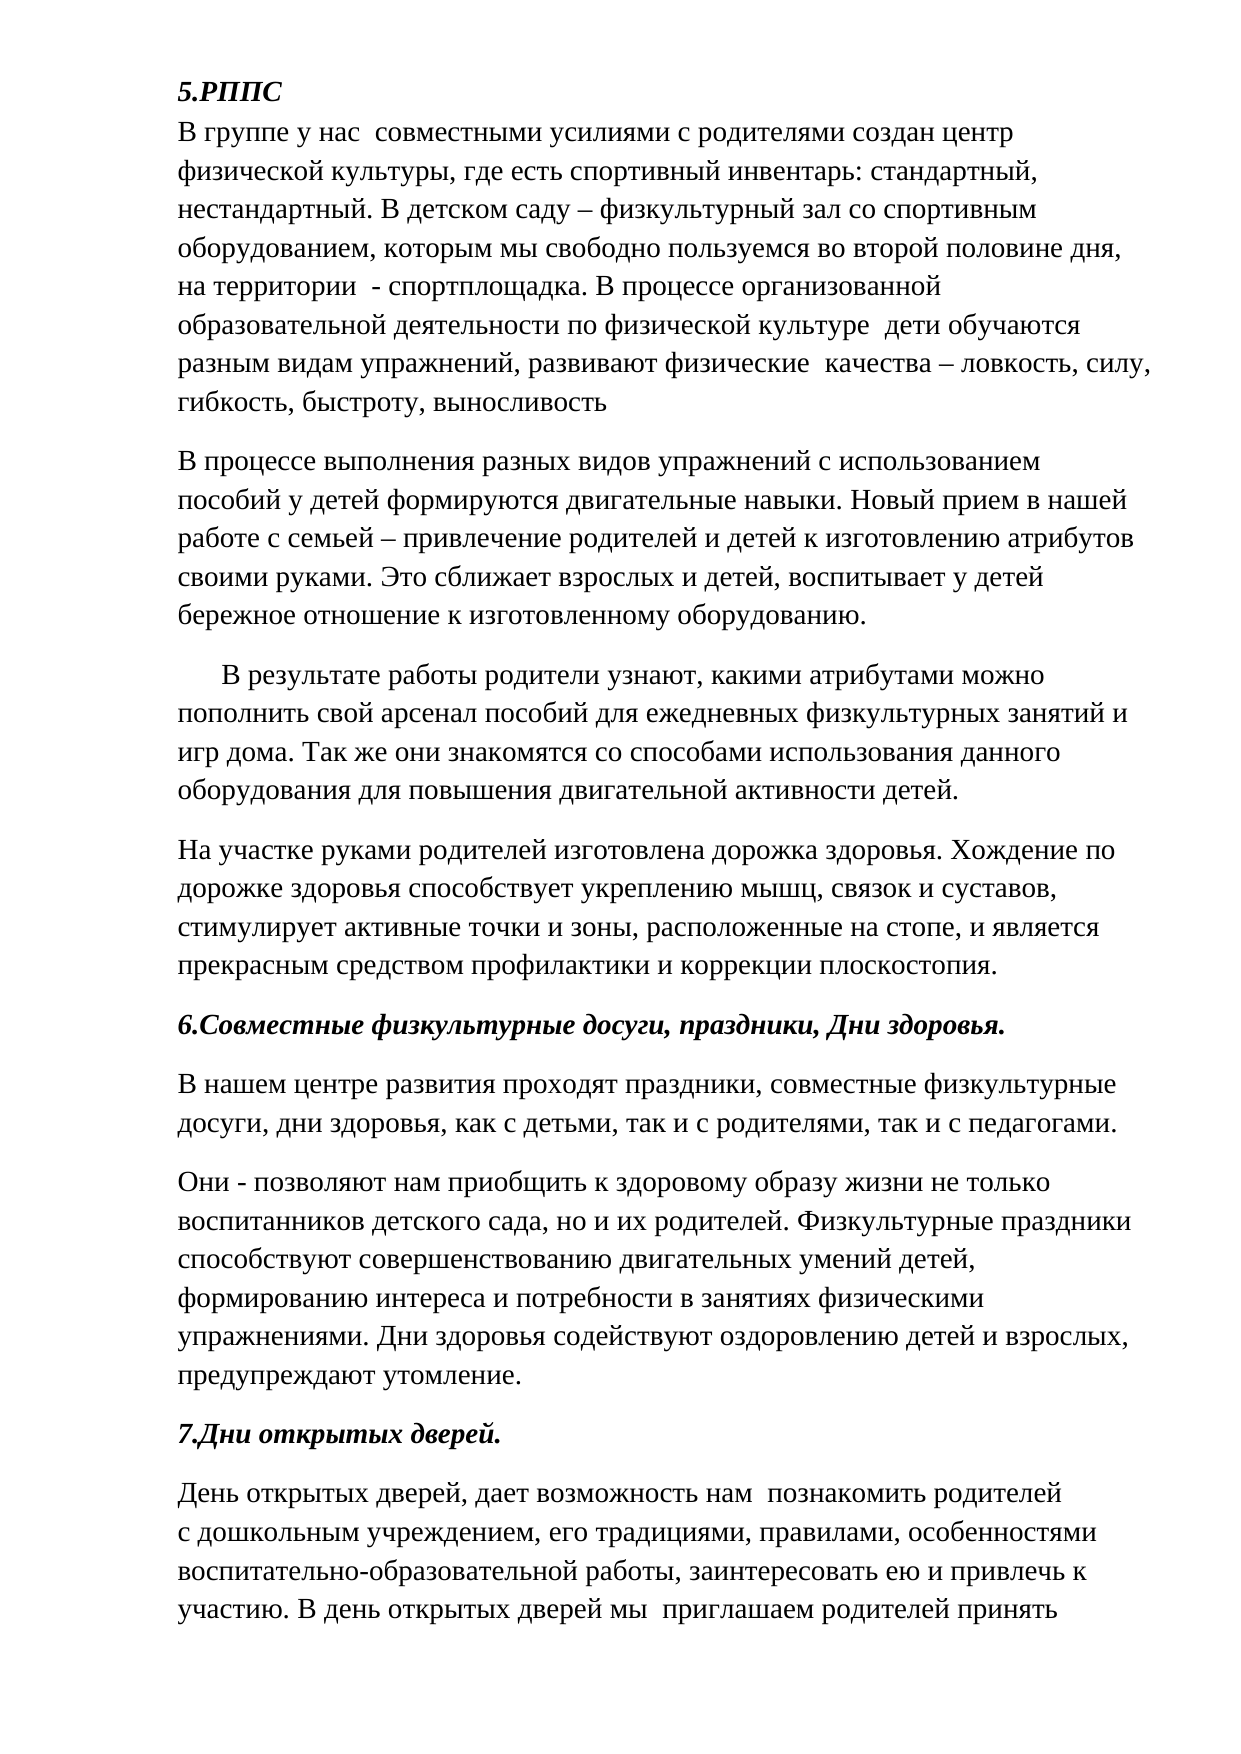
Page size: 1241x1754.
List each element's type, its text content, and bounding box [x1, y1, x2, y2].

text В нашем центре развития проходят праздники, совместные физкультурные досуги, дни здоровья, как с детьми, так и с родителями, так и с педагогами. [177, 1066, 1152, 1138]
text На участке руками родителей изготовлена дорожка здоровья. Хождение по дорожке здоровья способствует укреплению мышц, связок и суставов, стимулирует активные точки и зоны, расположенные на стопе, и является прекрасным средством профилактики и коррекции плоскостопия. [177, 832, 1152, 981]
text 5.РППС [177, 74, 1152, 107]
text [177, 1476, 1152, 1625]
text 6.Совместные физкультурные досуги, праздники, Дни здоровья. [177, 1007, 1152, 1040]
text В процессе выполнения разных видов упражнений с использованием пособий у детей формируются двигательные навыки. Новый прием в нашей работе с семьей – привлечение родителей и детей к изготовлению атрибутов своими руками. Это сближает взрослых и детей, воспитывает у детей бережное отношение к изготовленному оборудованию. [177, 443, 1152, 631]
text В результате работы родители узнают, какими атрибутами можно пополнить свой арсенал пособий для ежедневных физкультурных занятий и игр дома. Так же они знакомятся со способами использования данного оборудования для повышения двигательной активности детей. [177, 657, 1152, 806]
text 7.Дни открытых дверей. [177, 1416, 1152, 1450]
text В группе у нас совместными усилиями с родителями создан центр физической культуры, где есть спортивный инвентарь: стандартный, нестандартный. В детском саду – физкультурный зал со спортивным оборудованием, которым мы свободно пользуемся во второй половине дня, на территории - спортплощадка. В процессе организованной образовательной деятельности по физической культуре дети обучаются разным видам упражнений, развивают физические качества – ловкость, силу, гибкость, быстроту, выносливость [177, 114, 1152, 417]
text Они - позволяют нам приобщить к здоровому образу жизни не только воспитанников детского сада, но и их родителей. Физкультурные праздники способствуют совершенствованию двигательных умений детей, формированию интереса и потребности в занятиях физическими упражнениями. Дни здоровья содействуют оздоровлению детей и взрослых, предупреждают утомление. [177, 1164, 1152, 1390]
